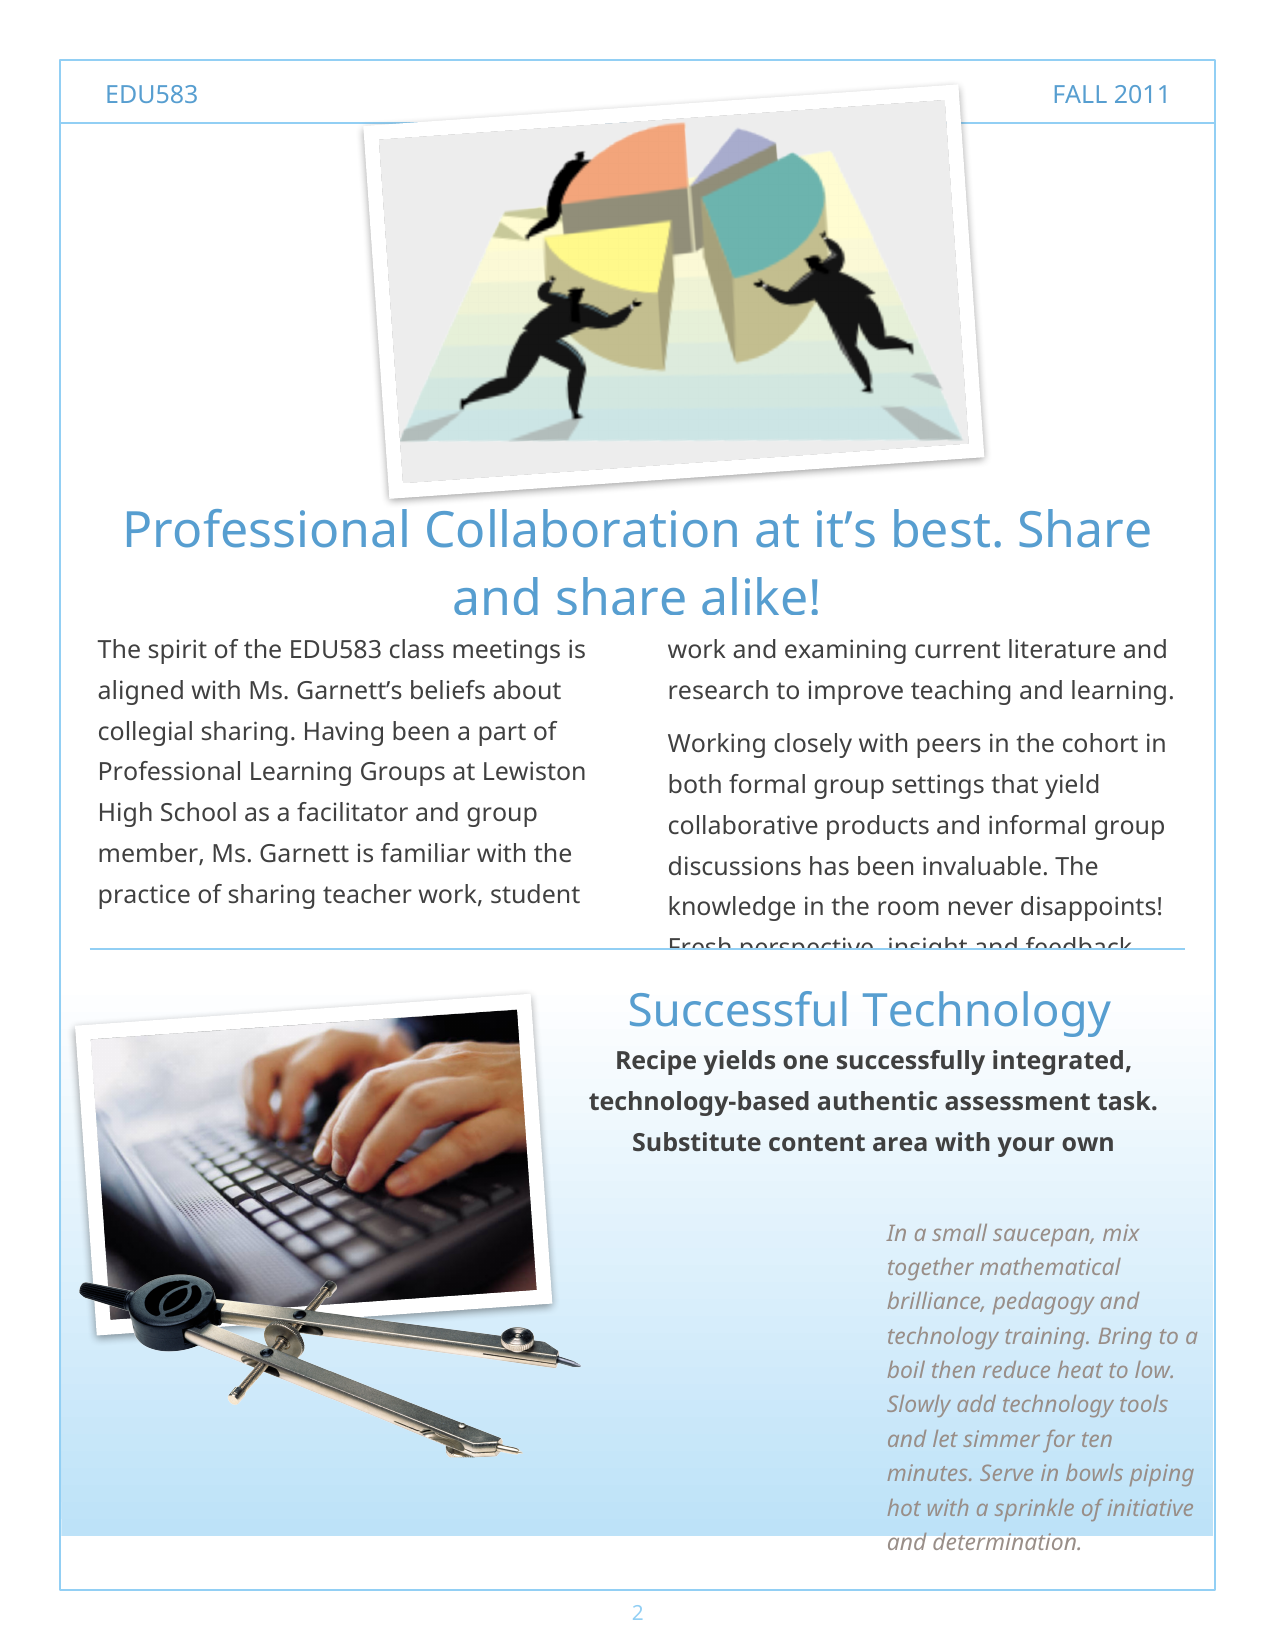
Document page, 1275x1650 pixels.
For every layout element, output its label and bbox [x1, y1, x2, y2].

picture [380, 101, 968, 483]
picture [74, 1010, 583, 1457]
